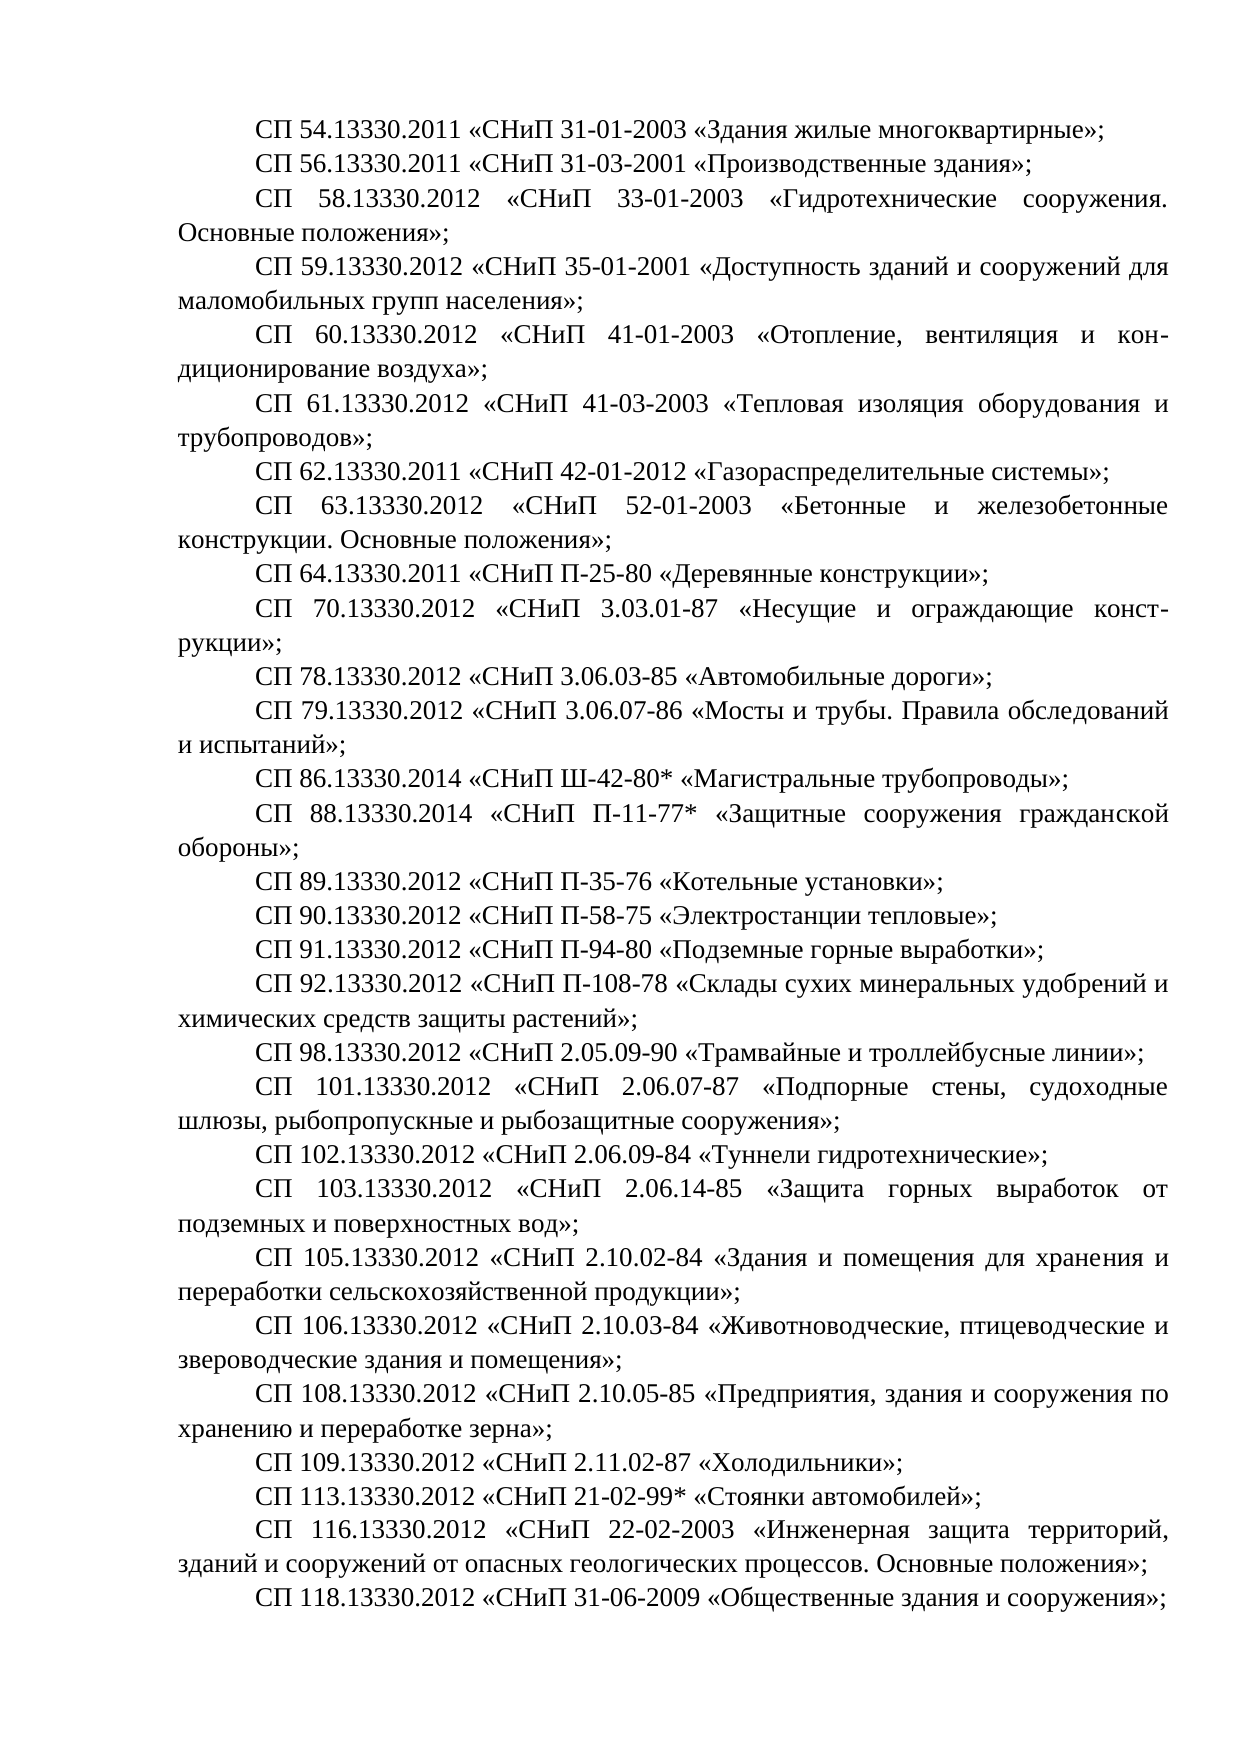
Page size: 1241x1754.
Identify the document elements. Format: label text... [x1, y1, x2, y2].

text СП 78.13330.2012 «СНиП 3.06.03-85 «Автомобильные дороги»; [178, 660, 1169, 691]
text СП 118.13330.2012 «СНиП 31-06-2009 «Общественные здания и сооружения»; [178, 1581, 1169, 1612]
text СП 102.13330.2012 «СНиП 2.06.09-84 «Туннели гидротехнические»; [178, 1138, 1169, 1169]
text СП 58.13330.2012 «СНиП 33-01-2003 «Гидротехнические сооружения. Основные положения»; [178, 182, 1169, 247]
text СП 105.13330.2012 «СНиП 2.10.02-84 «Здания и помещения для хранения и переработки сельскохозяйственной продукции»; [178, 1241, 1169, 1306]
text СП 113.13330.2012 «СНиП 21-02-99* «Стоянки автомобилей»; [178, 1480, 1169, 1511]
text СП 79.13330.2012 «СНиП 3.06.07-86 «Мосты и трубы. Правила обследований и испытаний»; [178, 694, 1169, 759]
text СП 62.13330.2011 «СНиП 42-01-2012 «Газораспределительные системы»; [178, 455, 1169, 486]
text СП 92.13330.2012 «СНиП П-108-78 «Склады сухих минеральных удобрений и химических средств защиты растений»; [178, 967, 1169, 1033]
text СП 86.13330.2014 «СНиП Ш-42-80* «Магистральные трубопроводы»; [178, 762, 1169, 794]
text СП 63.13330.2012 «СНиП 52-01-2003 «Бетонные и железобетонные конструкции. Основные положения»; [178, 489, 1169, 554]
text СП 101.13330.2012 «СНиП 2.06.07-87 «Подпорные стены, судоходные шлюзы, рыбопропускные и рыбозащитные сооружения»; [178, 1070, 1169, 1135]
text СП 61.13330.2012 «СНиП 41-03-2003 «Тепловая изоляция оборудования и трубопроводов»; [178, 387, 1169, 452]
text СП 56.13330.2011 «СНиП 31-03-2001 «Производственные здания»; [178, 147, 1169, 179]
text СП 109.13330.2012 «СНиП 2.11.02-87 «Холодильники»; [178, 1446, 1169, 1477]
text СП 116.13330.2012 «СНиП 22-02-2003 «Инженерная защита территорий, зданий и сооружений от опасных геологических процессов. Основные положения»; [178, 1513, 1169, 1578]
text СП 98.13330.2012 «СНиП 2.05.09-90 «Трамвайные и троллейбусные линии»; [178, 1036, 1169, 1067]
text СП 88.13330.2014 «СНиП П-11-77* «Защитные сооружения гражданской обороны»; [178, 797, 1169, 862]
text СП 64.13330.2011 «СНиП П-25-80 «Деревянные конструкции»; [178, 557, 1169, 589]
text СП 106.13330.2012 «СНиП 2.10.03-84 «Животноводческие, птицеводческие и звероводческие здания и помещения»; [178, 1309, 1169, 1374]
text СП 90.13330.2012 «СНиП П-58-75 «Электростанции тепловые»; [178, 899, 1169, 930]
text СП 60.13330.2012 «СНиП 41-01-2003 «Отопление, вентиляция и кондиционирование воздуха»; [178, 318, 1169, 384]
text СП 103.13330.2012 «СНиП 2.06.14-85 «Защита горных выработок от подземных и поверхностных вод»; [178, 1172, 1169, 1238]
text СП 54.13330.2011 «СНиП 31-01-2003 «Здания жилые многоквартирные»; [178, 113, 1169, 144]
text СП 70.13330.2012 «СНиП 3.03.01-87 «Несущие и ограждающие конструкции»; [178, 592, 1169, 657]
text СП 108.13330.2012 «СНиП 2.10.05-85 «Предприятия, здания и сооружения по хранению и переработке зерна»; [178, 1377, 1169, 1443]
text СП 59.13330.2012 «СНиП 35-01-2001 «Доступность зданий и сооружений для маломобильных групп населения»; [178, 250, 1169, 315]
text СП 91.13330.2012 «СНиП П-94-80 «Подземные горные выработки»; [178, 933, 1169, 964]
text СП 89.13330.2012 «СНиП П-35-76 «Котельные установки»; [178, 865, 1169, 896]
